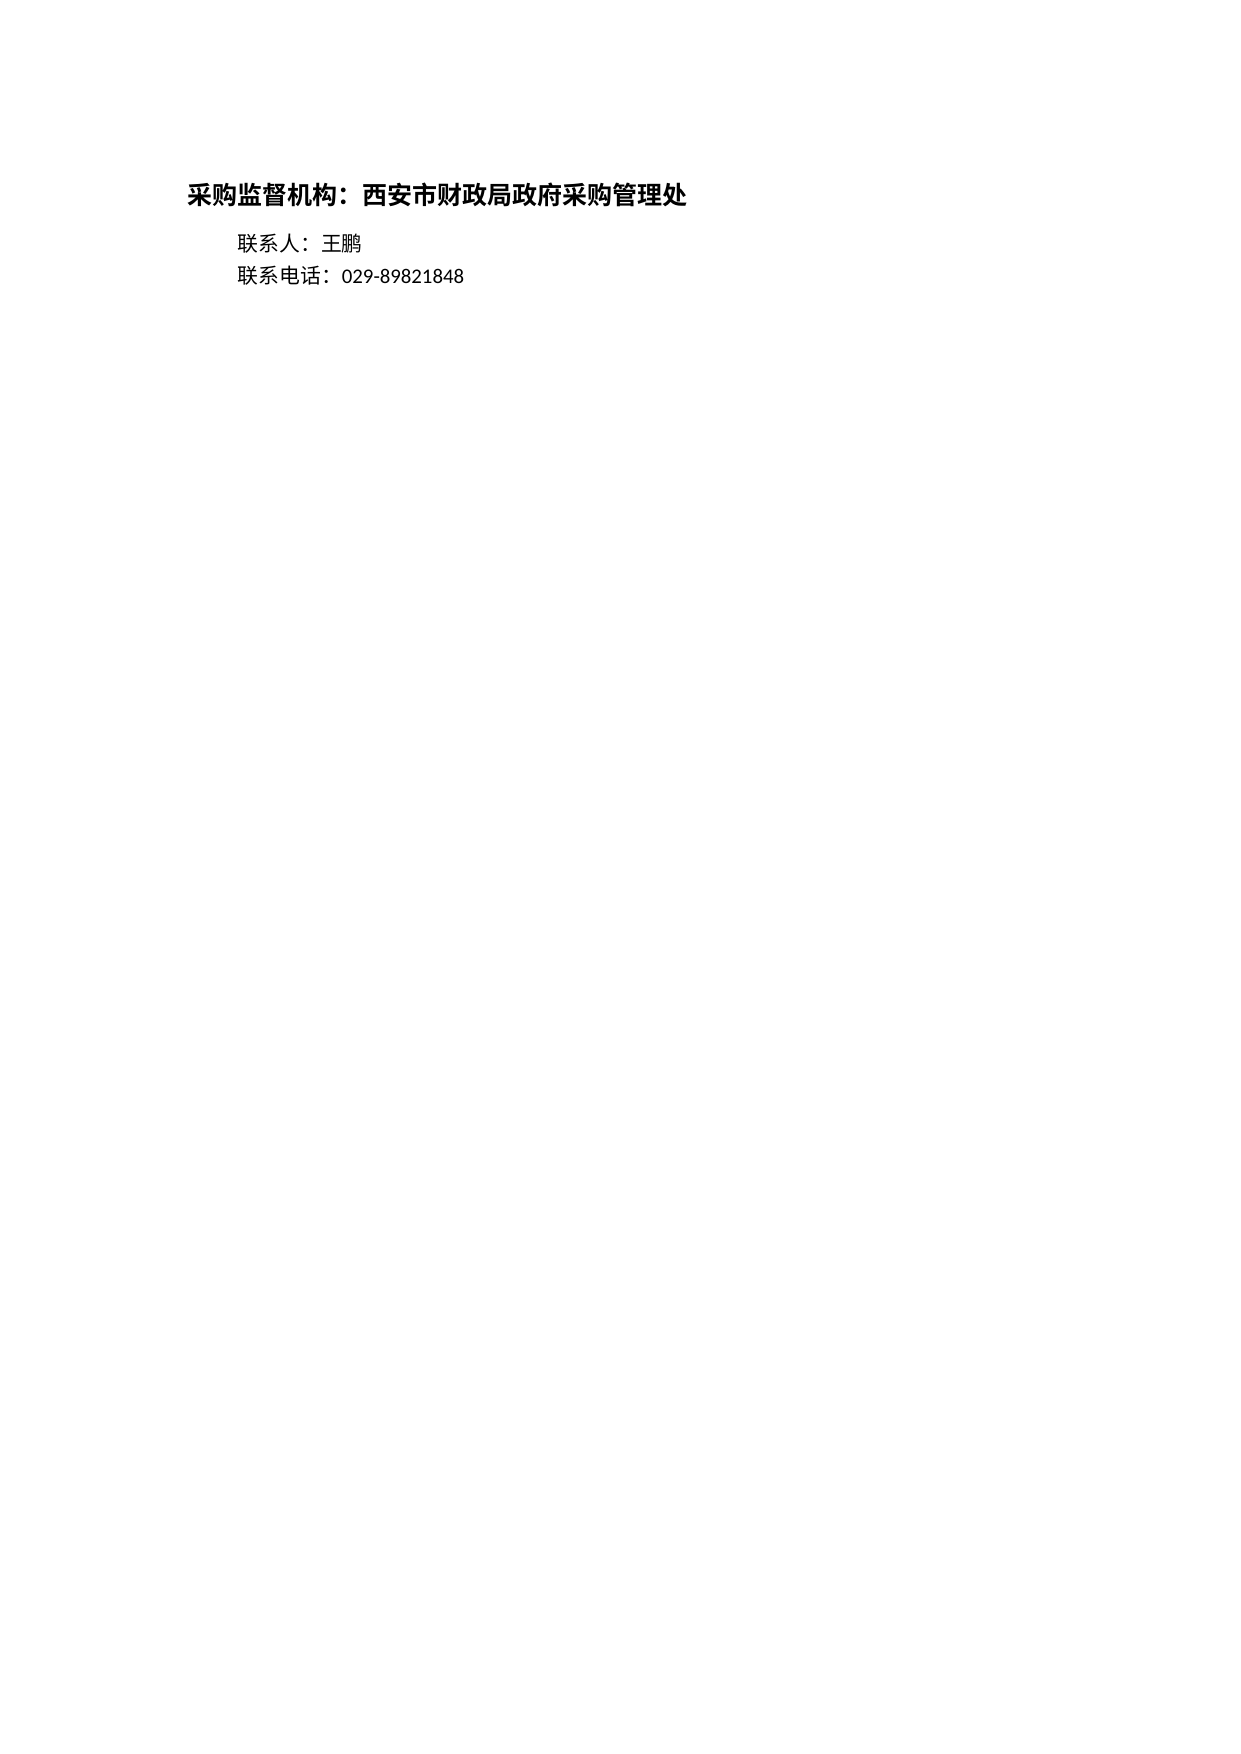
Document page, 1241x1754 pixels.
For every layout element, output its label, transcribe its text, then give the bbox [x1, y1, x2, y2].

text 联系电话：029-89821848 [187, 259, 1053, 292]
text 采购监督机构：西安市财政局政府采购管理处 [187, 162, 1053, 227]
text 联系人：王鹏 [187, 227, 1053, 259]
